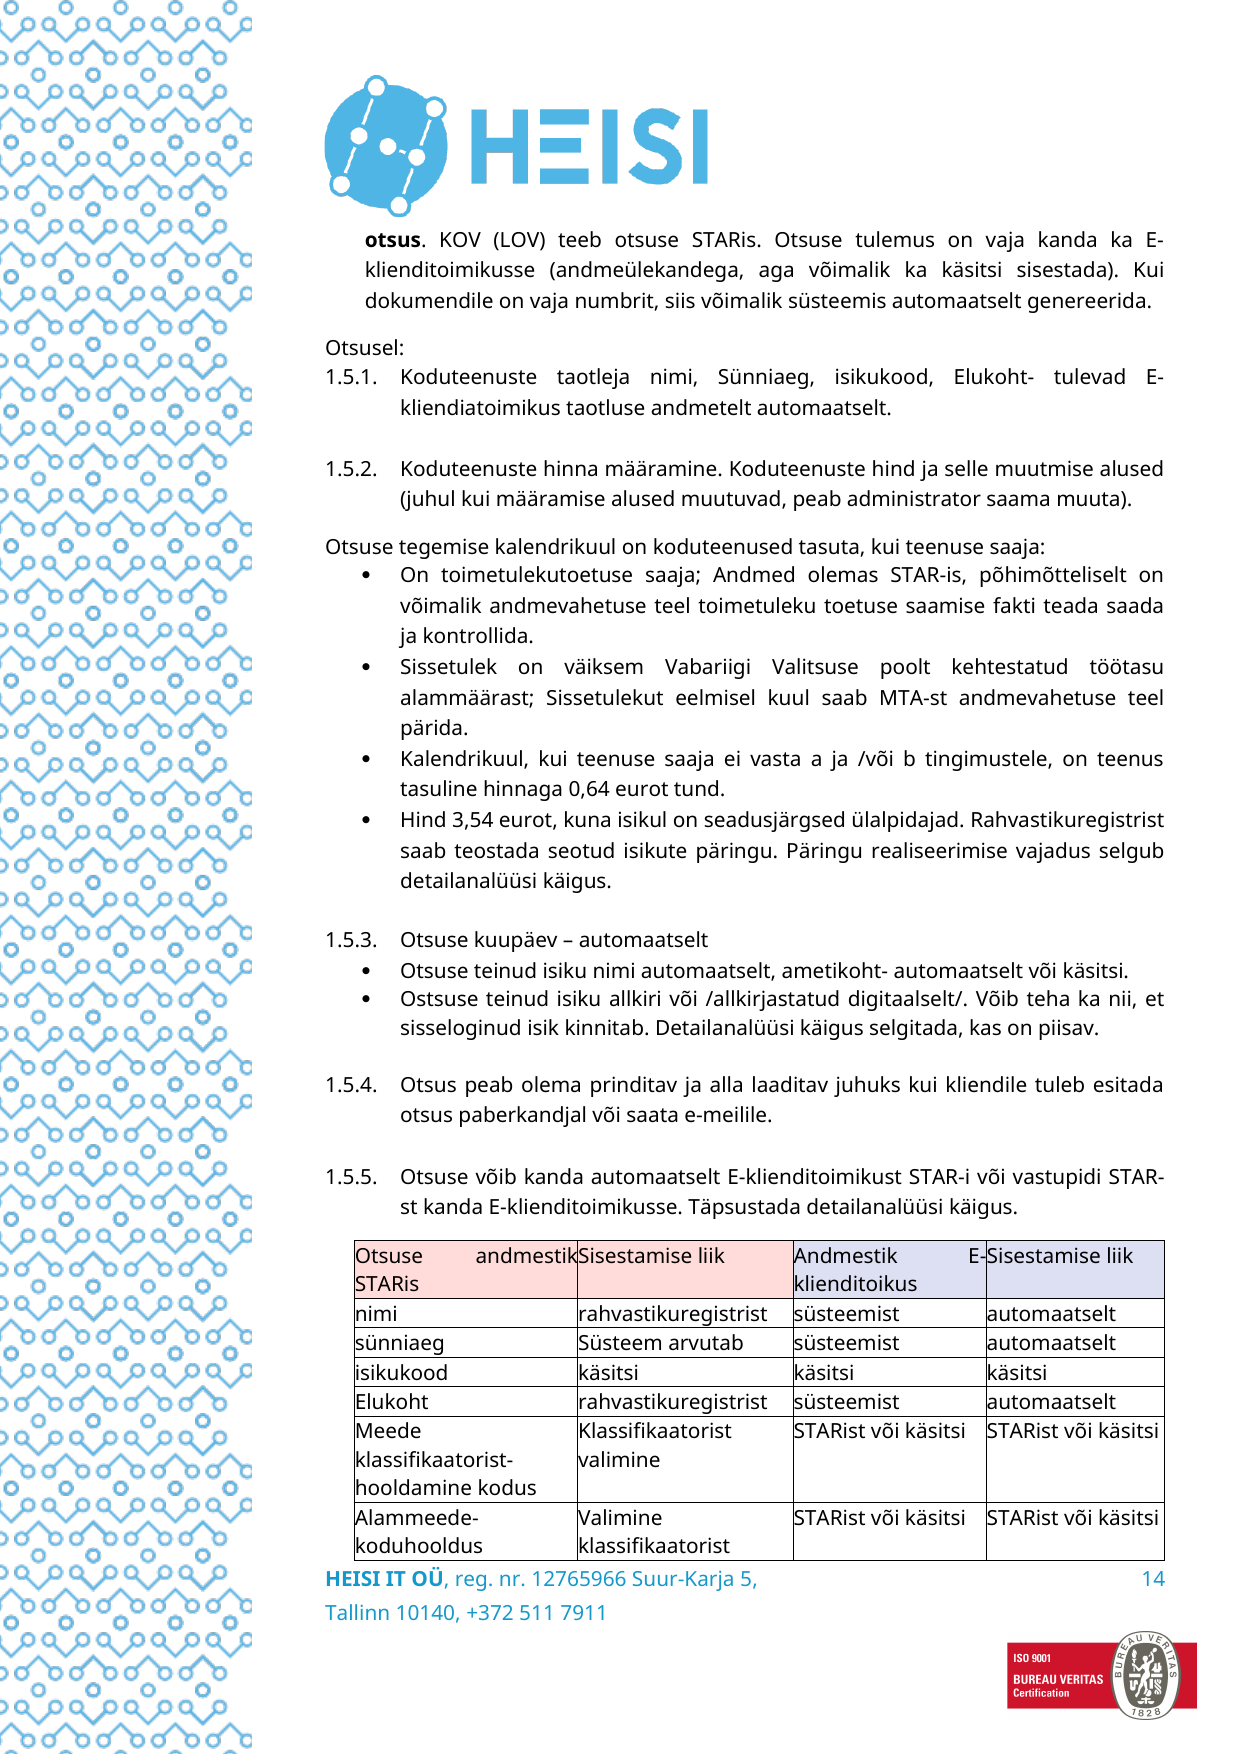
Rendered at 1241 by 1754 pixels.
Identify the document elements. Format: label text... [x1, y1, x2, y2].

table_cell käsitsi [794, 1358, 986, 1386]
table_cell STARist või käsitsi [987, 1503, 1164, 1560]
list Kalendrikuul, kui teenuse saaja ei vasta a ja /või b tingimustele, on teenus tasuline hinnaga 0,64 eurot tund. [362, 744, 1165, 803]
table_cell STARist või käsitsi [987, 1417, 1164, 1502]
list Ostsuse teinud isiku allkiri või /allkirjastatud digitaalselt/. Võib teha ka nii, et sisseloginud isik kinnitab. Detailanalüüsi käigus selgitada, kas on piisav. [362, 984, 1165, 1041]
list Otsuse kuupäev – automaatselt [325, 926, 1165, 954]
list Sissetulek on väiksem Vabariigi Valitsuse poolt kehtestatud töötasu alammäärast; Sissetulekut eelmisel kuul saab MTA-st andmevahetuse teel pärida. [362, 652, 1165, 742]
table_cell Meede klassifikaatorist- hooldamine kodus [355, 1417, 577, 1502]
table_cell Süsteem arvutab [578, 1328, 793, 1357]
table_header Sisestamise liik [987, 1241, 1164, 1298]
list Hind 3,54 eurot, kuna isikul on seadusjärgsed ülalpidajad. Rahvastikuregistrist saab teostada seotud isikute päringu. Päringu realiseerimise vajadus selgub detailanalüüsi käigus. [362, 805, 1165, 895]
list On toimetulekutoetuse saaja; Andmed olemas STAR-is, põhimõtteliselt on võimalik andmevahetuse teel toimetuleku toetuse saamise fakti teada saada ja kontrollida. [362, 560, 1165, 650]
table_cell rahvastikuregistrist [578, 1387, 793, 1416]
table_cell rahvastikuregistrist [578, 1299, 793, 1327]
table_cell süsteemist [794, 1387, 986, 1416]
text Otsuse tegemise kalendrikuul on koduteenused tasuta, kui teenuse saaja: [325, 532, 1165, 560]
text Otsusel: [325, 333, 1165, 362]
table_cell Valimine klassifikaatorist [578, 1503, 793, 1560]
table_cell Elukoht [355, 1387, 577, 1416]
table_cell sünniaeg [355, 1328, 577, 1357]
table_cell Klassifikaatorist valimine [578, 1417, 793, 1502]
table_header Otsuse andmestik STARis [355, 1241, 577, 1298]
table_header Andmestik E-klienditoikus [794, 1241, 986, 1298]
picture [324, 75, 708, 217]
picture [1007, 1631, 1197, 1720]
list Otsuse võib kanda automaatselt E-klienditoimikust STAR-i või vastupidi STAR-st kanda E-klienditoimikusse. Täpsustada detailanalüüsi käigus. [325, 1162, 1165, 1221]
list Koduteenuste hinna määramine. Koduteenuste hind ja selle muutmise alused (juhul kui määramise alused muutuvad, peab administrator saama muuta). [325, 454, 1165, 513]
table_cell käsitsi [578, 1358, 793, 1386]
table_cell automaatselt [987, 1387, 1164, 1416]
table_cell süsteemist [794, 1328, 986, 1357]
table_cell isikukood [355, 1358, 577, 1386]
table_cell STARist või käsitsi [794, 1503, 986, 1560]
table_header Sisestamise liik [578, 1241, 793, 1298]
table_cell süsteemist [794, 1299, 986, 1327]
list Otsus peab olema prinditav ja alla laaditav juhuks kui kliendile tuleb esitada otsus paberkandjal või saata e-meilile. [325, 1070, 1165, 1129]
table_cell automaatselt [987, 1328, 1164, 1357]
table_cell Alammeede- koduhooldus [355, 1503, 577, 1560]
table_cell nimi [355, 1299, 577, 1327]
list Otsuse teinud isiku nimi automaatselt, ametikoht- automaatselt või käsitsi. [362, 956, 1165, 984]
table_cell STARist või käsitsi [794, 1417, 986, 1502]
list Koduteenuste taotleja nimi, Sünniaeg, isikukood, Elukoht- tulevad E-kliendiatoimikus taotluse andmetelt automaatselt. [325, 362, 1165, 421]
table_cell käsitsi [987, 1358, 1164, 1386]
table_cell automaatselt [987, 1299, 1164, 1327]
